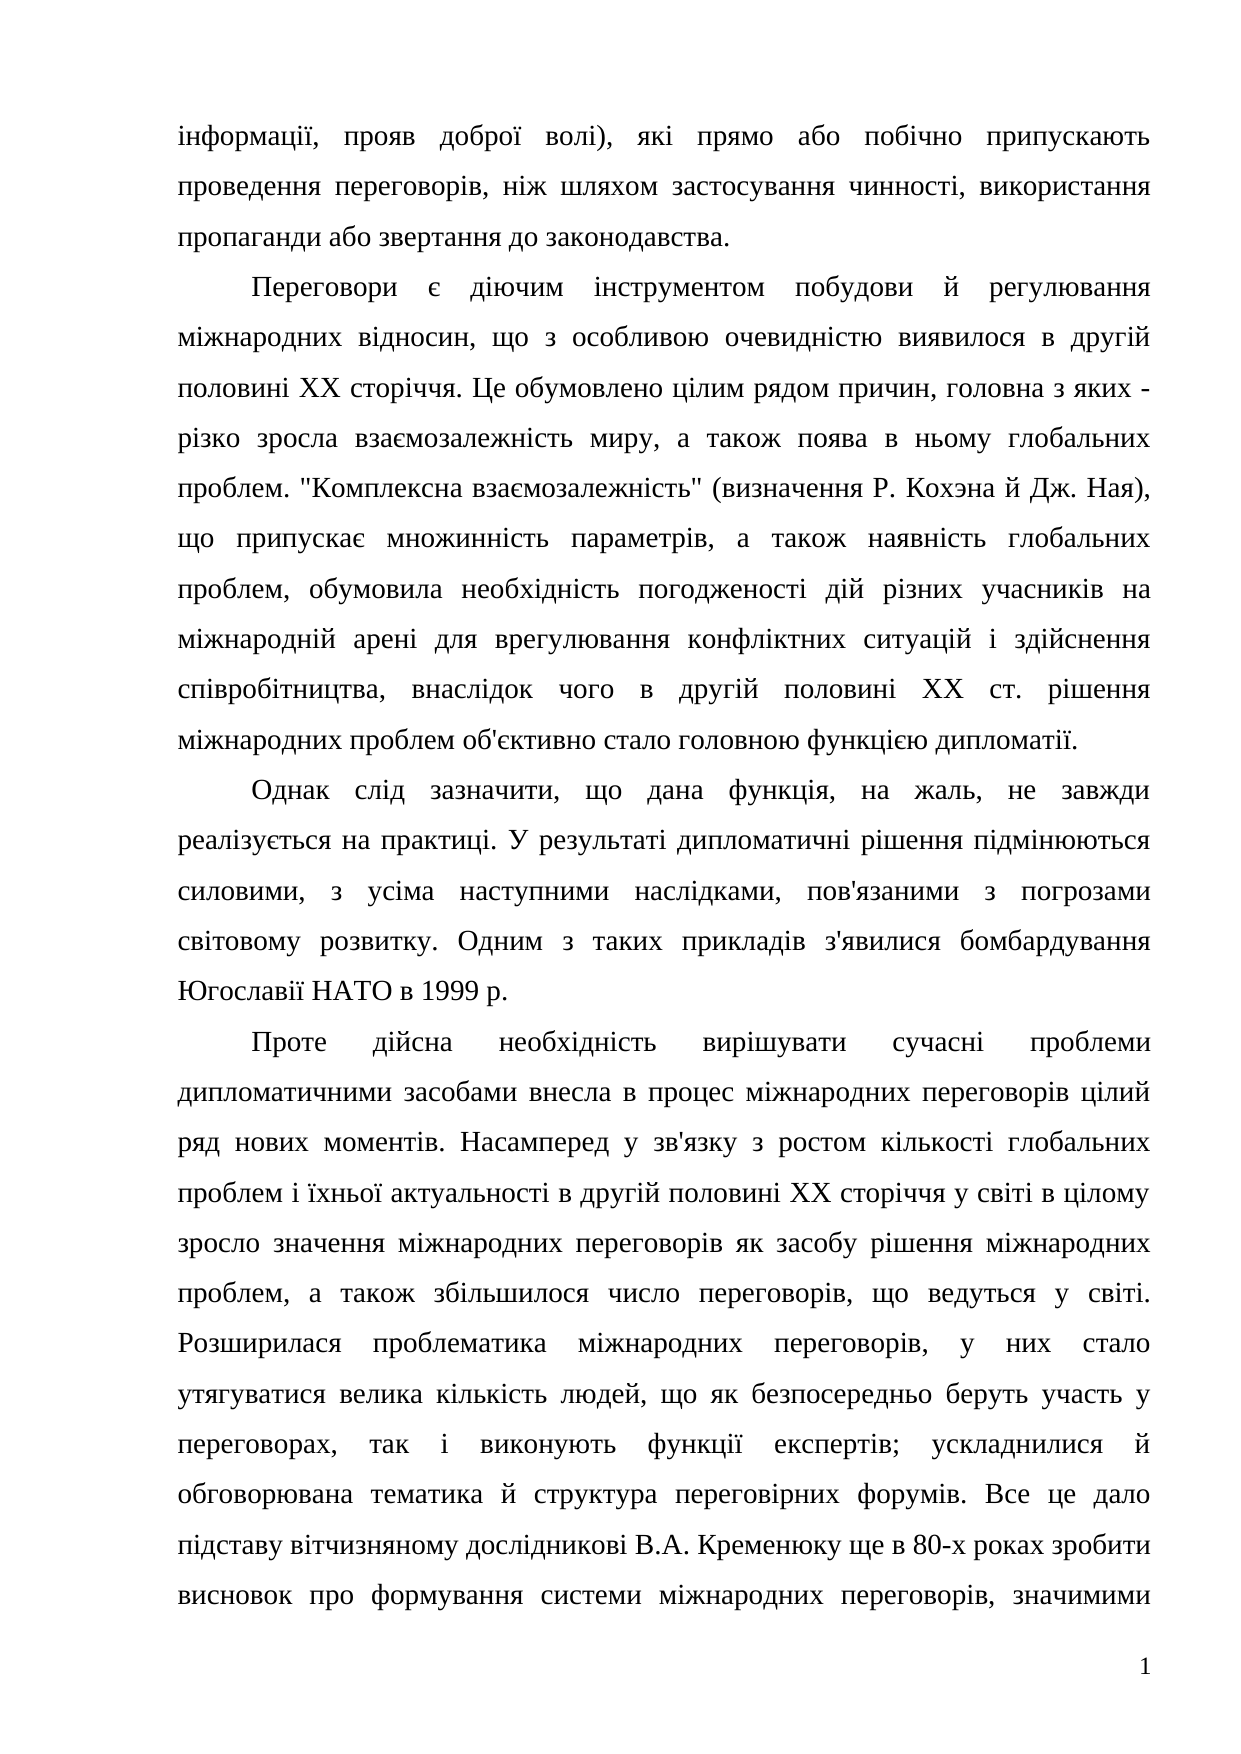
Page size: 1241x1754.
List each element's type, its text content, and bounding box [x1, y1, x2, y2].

text Однак слід зазначити, що дана функція, на жаль, не завжди реалізується на практиці. У результаті дипломатичні рішення підмінюються силовими, з усіма наступними наслідками, пов'язаними з погрозами світовому розвитку. Одним з таких прикладів з'явилися бомбардування Югославії НАТО в 1999 р. [177, 772, 1152, 1007]
text Переговори є діючим інструментом побудови й регулювання міжнародних відносин, що з особливою очевидністю виявилося в другій половині XX сторіччя. Це обумовлено цілим рядом причин, головна з яких - різко зросла взаємозалежність миру, а також поява в ньому глобальних проблем. "Комплексна взаємозалежність" (визначення Р. Кохэна й Дж. Ная), що припускає множинність параметрів, а також наявність глобальних проблем, обумовила необхідність погодженості дій різних учасників на міжнародній арені для врегулювання конфліктних ситуацій і здійснення співробітництва, внаслідок чого в другій половині XX ст. рішення міжнародних проблем об'єктивно стало головною функцією дипломатії. [177, 269, 1152, 755]
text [177, 118, 1152, 252]
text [177, 1024, 1152, 1611]
